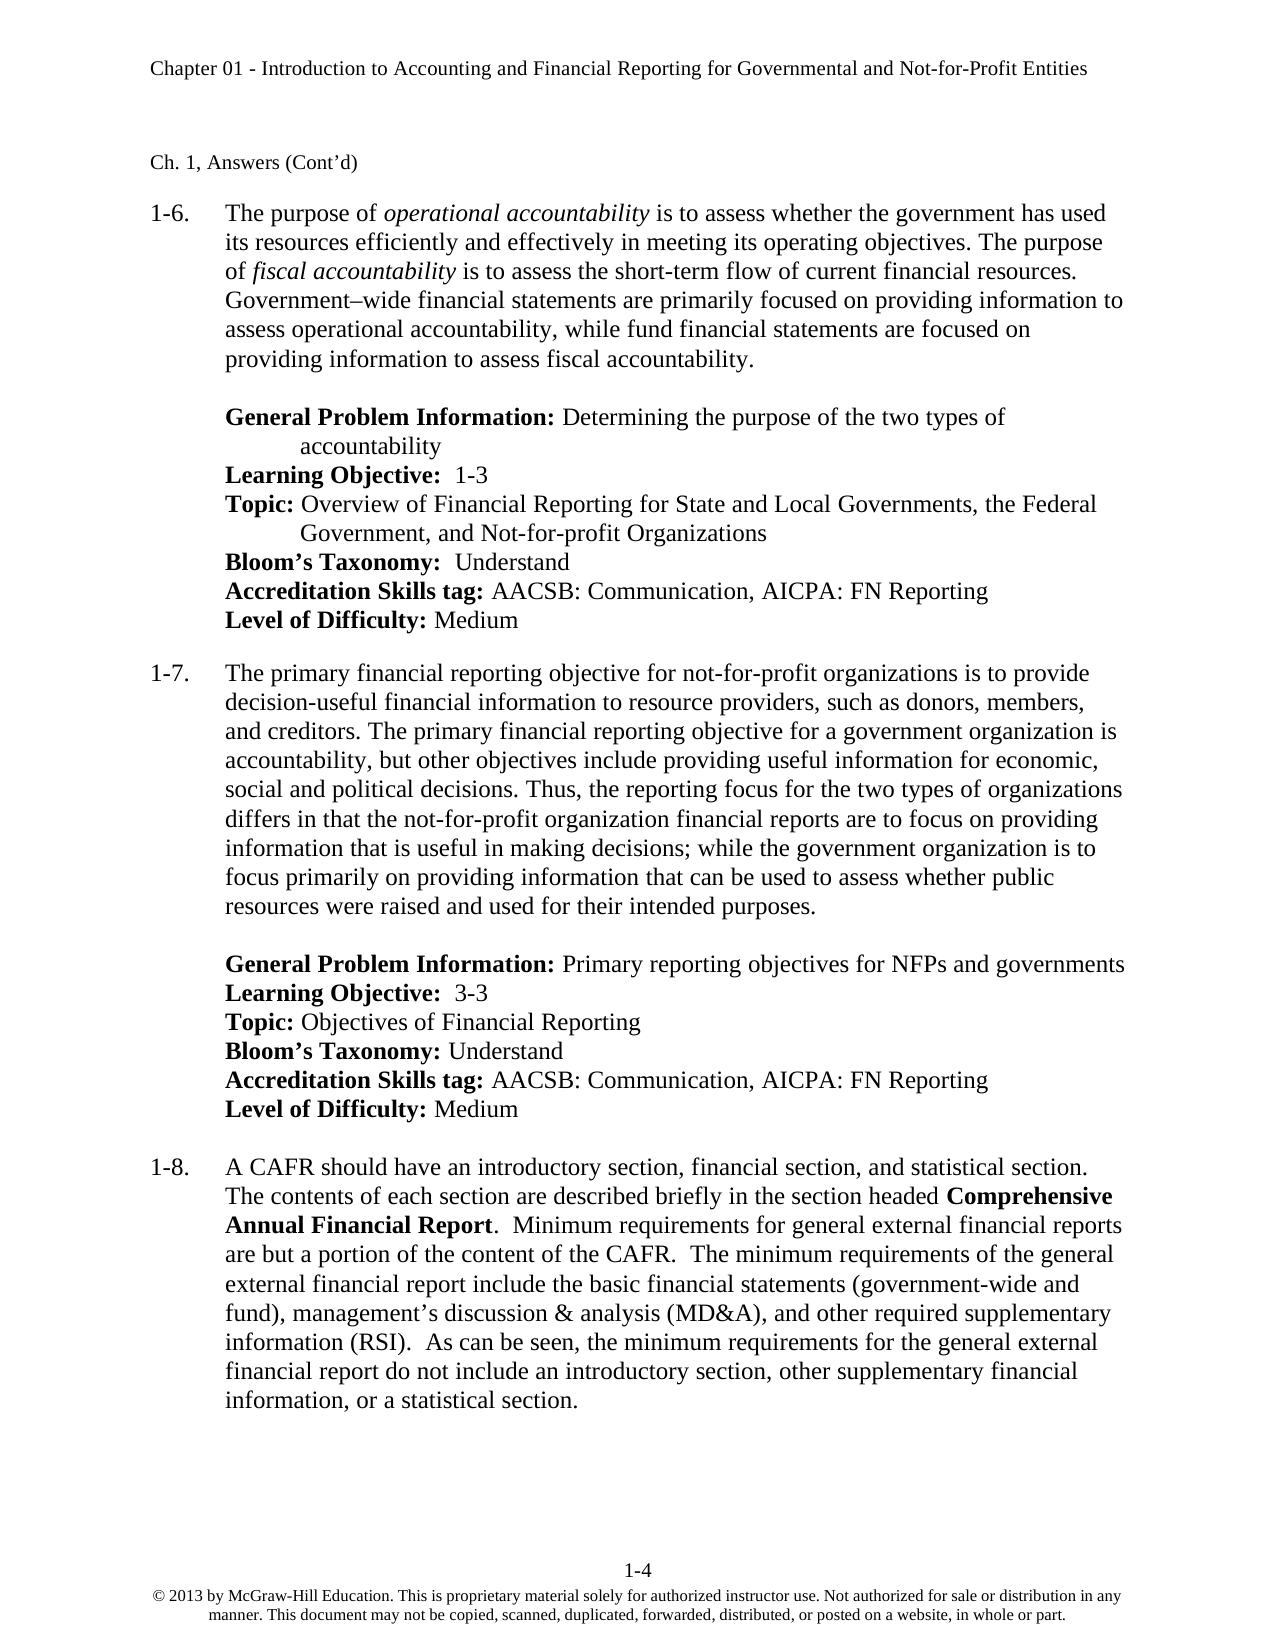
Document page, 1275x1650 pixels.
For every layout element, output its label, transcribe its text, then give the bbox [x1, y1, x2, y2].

text Topic: Objectives of Financial Reporting [225, 1007, 1125, 1036]
list The purpose of operational accountability is to assess whether the government has used its resources efficiently and effectively in meeting its operating objectives. The purpose of fiscal accountability is to assess the short-term flow of current financial resources. Government–wide financial statements are primarily focused on providing information to assess operational accountability, while fund financial statements are focused on providing information to assess fiscal accountability. [150, 198, 1125, 372]
text Bloom’s Taxonomy: Understand [225, 547, 1125, 576]
text Accreditation Skills tag: AACSB: Communication, AICPA: FN Reporting [225, 576, 1125, 605]
text Level of Difficulty: Medium [225, 1094, 1125, 1123]
list A CAFR should have an introductory section, financial section, and statistical section. The contents of each section are described briefly in the section headed Comprehensive Annual Financial Report. Minimum requirements for general external financial reports are but a portion of the content of the CAFR. The minimum requirements of the general external financial report include the basic financial statements (government-wide and fund), management’s discussion & analysis (MD&A), and other required supplementary information (RSI). As can be seen, the minimum requirements for the general external financial report do not include an introductory section, other supplementary financial information, or a statistical section. [150, 1152, 1125, 1416]
text 1, Answers (Cont’d) [150, 150, 1125, 174]
text Topic: Overview of Financial Reporting for State and Local Governments, the Federal Government, and Not-for-profit Organizations [225, 489, 1125, 547]
list The primary financial reporting objective for not-for-profit organizations is to provide decision-useful financial information to resource providers, such as donors, members, and creditors. The primary financial reporting objective for a government organization is accountability, but other objectives include providing useful information for economic, social and political decisions. Thus, the reporting focus for the two types of organizations differs in that the not-for-profit organization financial reports are to focus on providing information that is useful in making decisions; while the government organization is to focus primarily on providing information that can be used to assess whether public resources were raised and used for their intended purposes. [150, 658, 1125, 920]
text Learning Objective: 1-3 [225, 460, 1125, 489]
text Level of Difficulty: Medium [225, 605, 1125, 634]
text General Problem Information: Determining the purpose of the two types of accountability [225, 402, 1125, 460]
text Learning Objective: 3-3 [225, 978, 1125, 1007]
text Accreditation Skills tag: AACSB: Communication, AICPA: FN Reporting [225, 1065, 1125, 1094]
text Bloom’s Taxonomy: Understand [225, 1036, 1125, 1065]
text General Problem Information: Primary reporting objectives for NFPs and governments [225, 949, 1125, 978]
